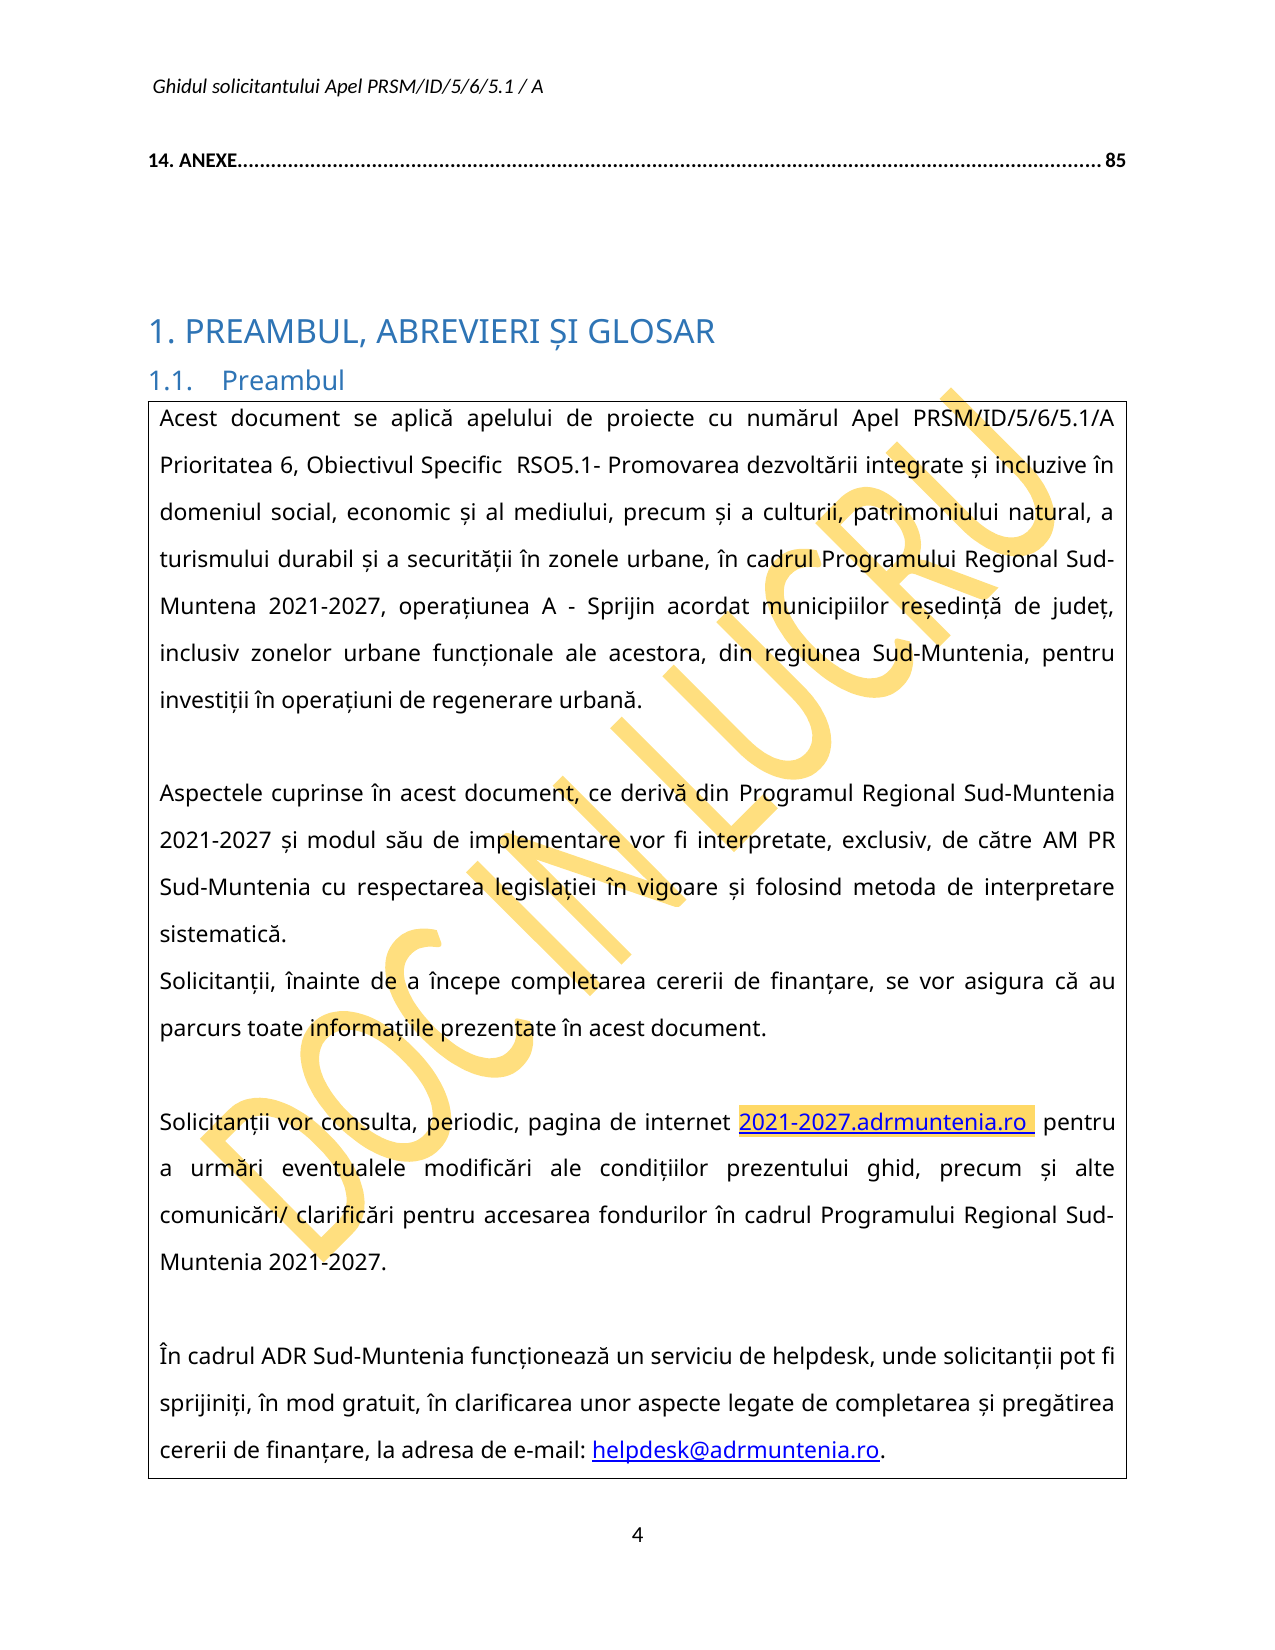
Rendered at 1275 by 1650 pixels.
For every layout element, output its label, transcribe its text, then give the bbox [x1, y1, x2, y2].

subtitle 1.1. Preambul [148, 361, 1127, 398]
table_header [149, 402, 1126, 1478]
subtitle 1. PREAMBUL, ABREVIERI ȘI GLOSAR [148, 308, 1127, 354]
